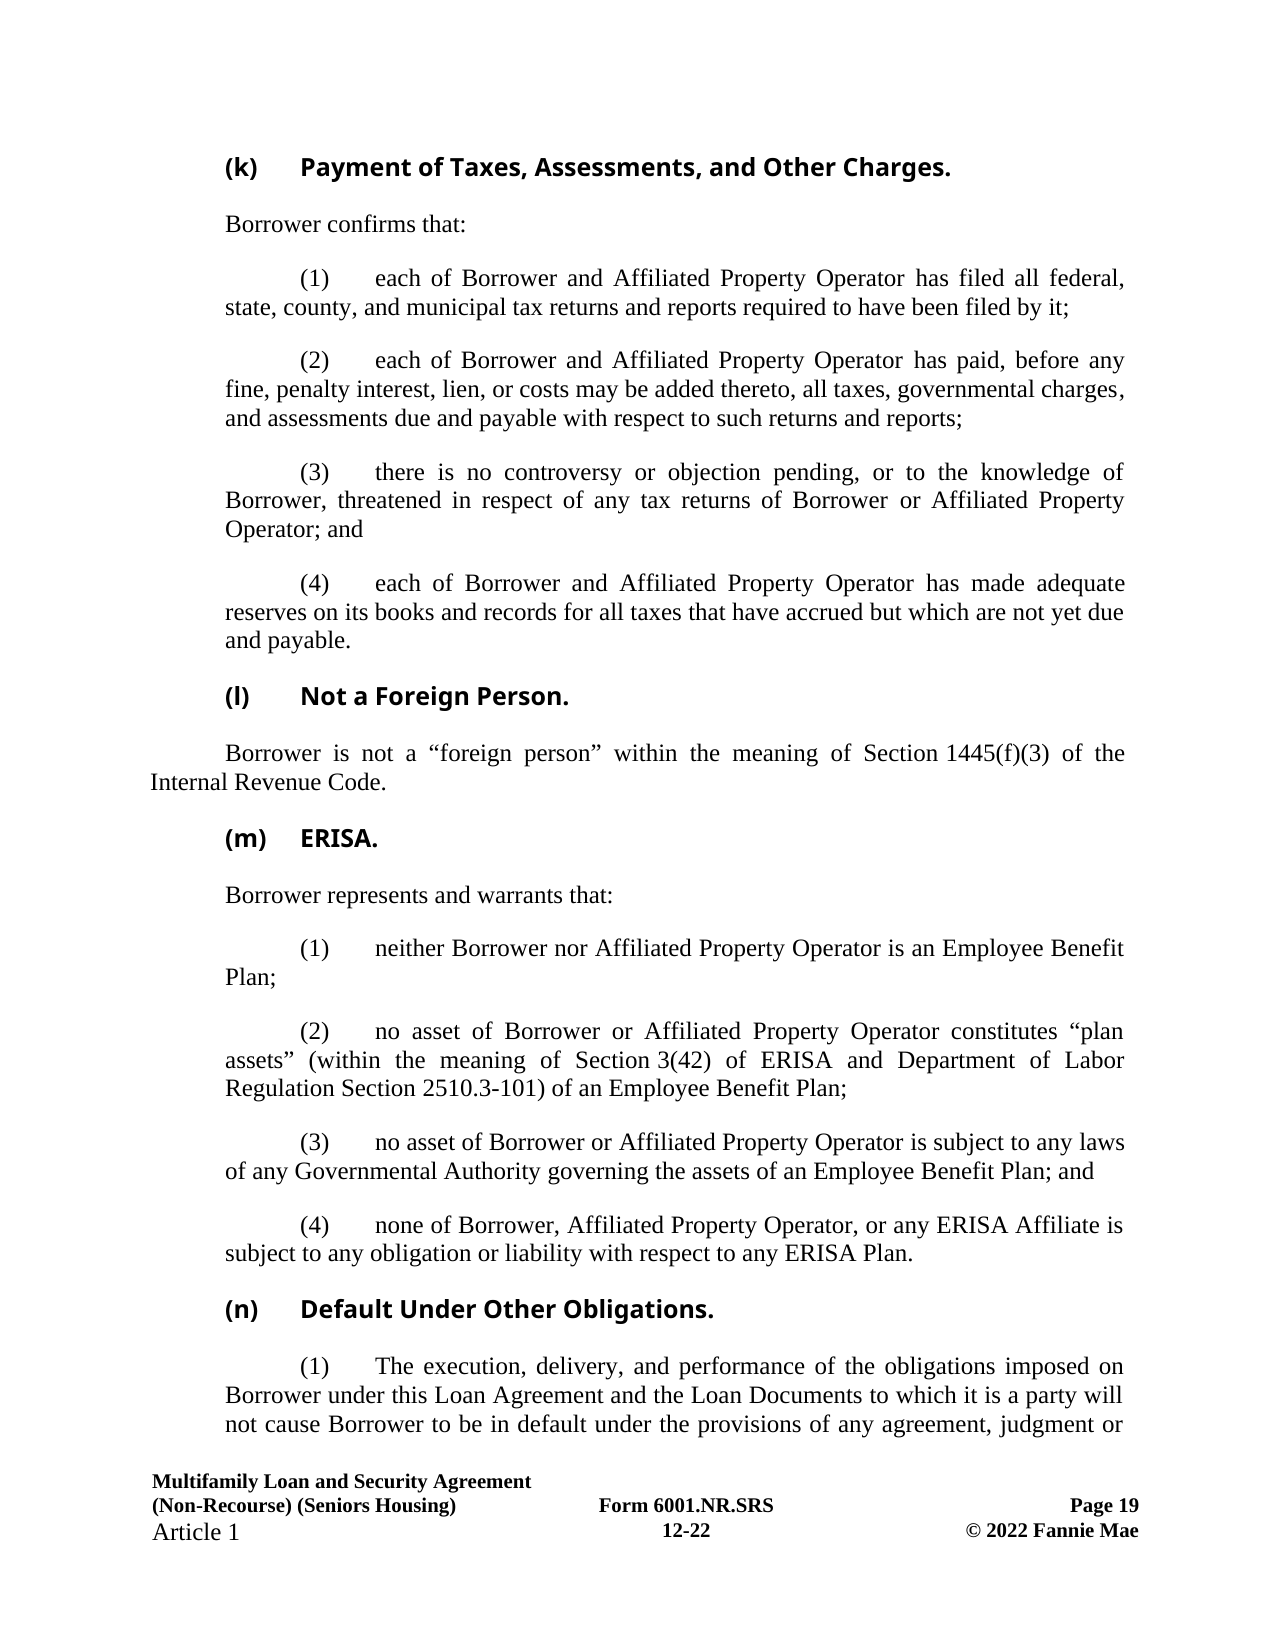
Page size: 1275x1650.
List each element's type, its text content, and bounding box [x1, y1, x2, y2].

subtitle no asset of Borrower or Affiliated Property Operator is subject to any laws of any Governmental Authority governing the assets of an Employee Benefit Plan; and [225, 1127, 1125, 1185]
subtitle each of Borrower and Affiliated Property Operator has made adequate reserves on its books and records for all taxes that have accrued but which are not yet due and payable. [225, 568, 1125, 654]
subtitle ERISA. [150, 821, 1125, 855]
subtitle each of Borrower and Affiliated Property Operator has paid, before any fine, penalty interest, lien, or costs may be added thereto, all taxes, governmental charges, and assessments due and payable with respect to such returns and reports; [225, 345, 1125, 432]
subtitle Payment of Taxes, Assessments, and Other Charges. [150, 150, 1125, 184]
subtitle there is no controversy or objection pending, or to the knowledge of Borrower, threatened in respect of any tax returns of Borrower or Affiliated Property Operator; and [225, 457, 1125, 543]
subtitle no asset of Borrower or Affiliated Property Operator constitutes “plan assets” (within the meaning of Section 3(42) of ERISA and Department of Labor Regulation Section 2510.3-101) of an Employee Benefit Plan; [225, 1016, 1125, 1102]
subtitle Not a Foreign Person. [150, 679, 1125, 713]
subtitle none of Borrower, Affiliated Property Operator, or any ERISA Affiliate is subject to any obligation or liability with respect to any ERISA Plan. [225, 1210, 1125, 1267]
text Borrower represents and warrants that: [150, 880, 1125, 908]
subtitle each of Borrower and Affiliated Property Operator has filed all federal, state, county, and municipal tax returns and reports required to have been filed by it; [225, 263, 1125, 320]
subtitle neither Borrower nor Affiliated Property Operator is an Employee Benefit Plan; [225, 933, 1125, 991]
text Borrower confirms that: [150, 209, 1125, 238]
subtitle Default Under Other Obligations. [150, 1292, 1125, 1326]
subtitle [225, 1351, 1125, 1437]
text Borrower is not a “foreign person” within the meaning of Section 1445(f)(3) of the Internal Revenue Code. [150, 738, 1125, 796]
